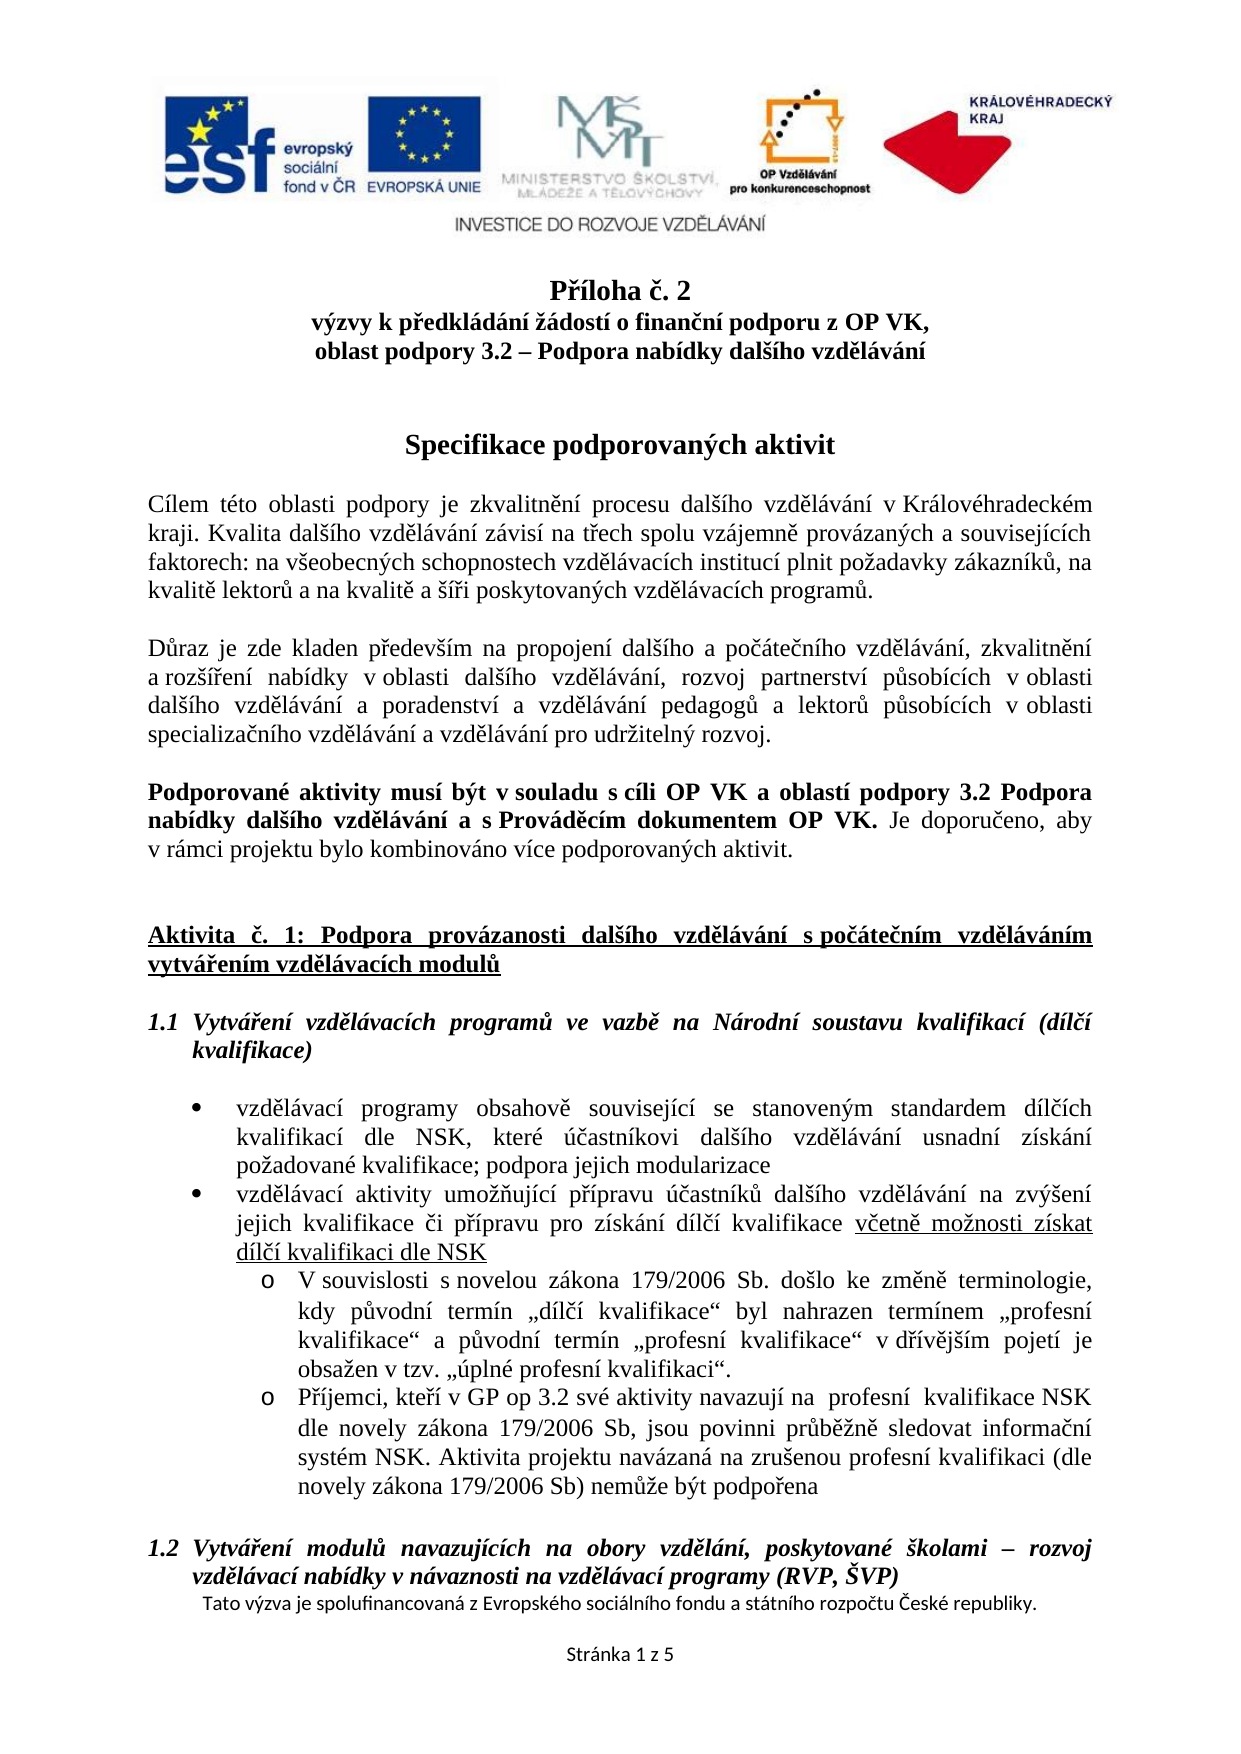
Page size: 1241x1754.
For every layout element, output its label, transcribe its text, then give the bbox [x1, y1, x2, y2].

text Podporované aktivity musí být v souladu s cíli OP VK a oblastí podpory 3.2 Podpora nabídky dalšího vzdělávání a s Prováděcím dokumentem OP VK. Je doporučeno, aby v rámci projektu bylo kombinováno více podporovaných aktivit. [148, 777, 1093, 863]
text oblast podpory 3.2 – Podpora nabídky dalšího vzdělávání [148, 336, 1093, 364]
list vzdělávací aktivity umožňující přípravu účastníků dalšího vzdělávání na zvýšení jejich kvalifikace či přípravu pro získání dílčí kvalifikace včetně možnosti získat dílčí kvalifikaci dle NSK [192, 1179, 1093, 1265]
text Příloha č. 2 [148, 273, 1093, 307]
list Vytváření modulů navazujících na obory vzdělání, poskytované školami – rozvoj vzdělávací nabídky v návaznosti na vzdělávací programy (RVP, ŠVP) [148, 1533, 1093, 1590]
text Důraz je zde kladen především na propojení dalšího a počátečního vzdělávání, zkvalitnění a rozšíření nabídky v oblasti dalšího vzdělávání, rozvoj partnerství působících v oblasti dalšího vzdělávání a poradenství a vzdělávání pedagogů a lektorů působících v oblasti specializačního vzdělávání a vzdělávání pro udržitelný rozvoj. [148, 633, 1093, 748]
text výzvy k předkládání žádostí o finanční podporu z OP VK, [148, 307, 1093, 336]
text Cílem této oblasti podpory je zkvalitnění procesu dalšího vzdělávání v Královéhradeckém kraji. Kvalita dalšího vzdělávání závisí na třech spolu vzájemně provázaných a souvisejících faktorech: na všeobecných schopnostech vzdělávacích institucí plnit požadavky zákazníků, na kvalitě lektorů a na kvalitě a šíři poskytovaných vzdělávacích programů. [148, 489, 1093, 604]
text Aktivita č. 1: Podpora provázanosti dalšího vzdělávání s počátečním vzděláváním vytvářením vzdělávacích modulů [148, 920, 1093, 945]
list vzdělávací programy obsahově související se stanoveným standardem dílčích kvalifikací dle NSK, které účastníkovi dalšího vzdělávání usnadní získání požadované kvalifikace; podpora jejich modularizace [192, 1093, 1093, 1179]
text Aktivita č. 1: Podpora provázanosti dalšího vzdělávání s počátečním vzděláváním vytvářením vzdělávacích modulů [148, 947, 1093, 978]
list Vytváření vzdělávacích programů ve vazbě na Národní soustavu kvalifikací (dílčí kvalifikace) [148, 1007, 1093, 1064]
list Příjemci, kteří v GP op 3.2 své aktivity navazují na profesní kvalifikace NSK dle novely zákona 179/2006 Sb, jsou povinni průběžně sledovat informační systém NSK. Aktivita projektu navázaná na zrušenou profesní kvalifikaci (dle novely zákona 179/2006 Sb) nemůže být podpořena [260, 1382, 1093, 1499]
picture [147, 76, 1125, 246]
list V souvislosti s novelou zákona 179/2006 Sb. došlo ke změně terminologie, kdy původní termín „dílčí kvalifikace“ byl nahrazen termínem „profesní kvalifikace“ a původní termín „profesní kvalifikace“ v dřívějším pojetí je obsažen v tzv. „úplné profesní kvalifikaci“. [260, 1265, 1093, 1382]
text Specifikace podporovaných aktivit [148, 427, 1093, 460]
